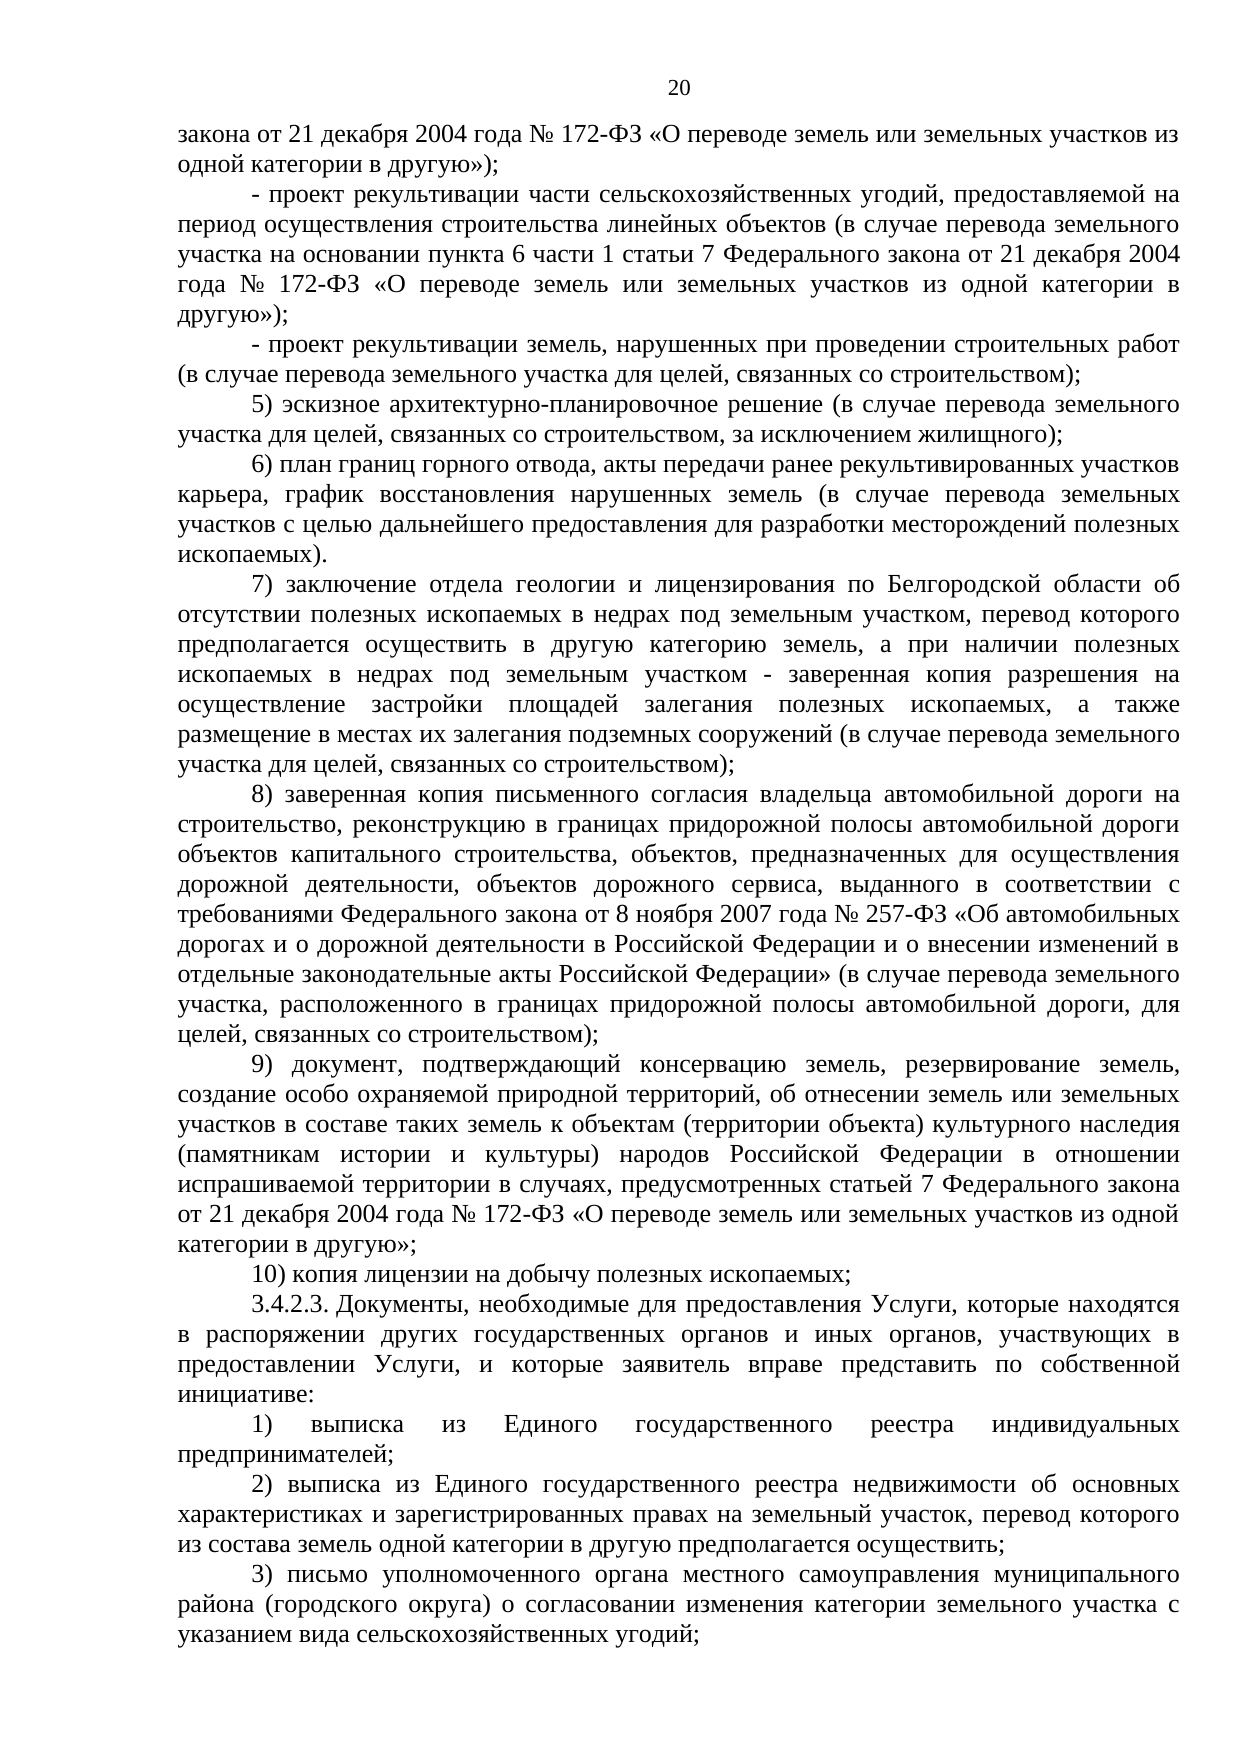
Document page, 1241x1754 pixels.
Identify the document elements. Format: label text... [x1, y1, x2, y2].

text 1) выписка из Единого государственного реестра индивидуальных предпринимателей; [177, 1408, 1181, 1468]
text 9) документ, подтверждающий консервацию земель, резервирование земель, создание особо охраняемой природной территорий, об отнесении земель или земельных участков в составе таких земель к объектам (территории объекта) культурного наследия (памятникам истории и культуры) народов Российской Федерации в отношении испрашиваемой территории в случаях, предусмотренных статьей 7 Федерального закона от 21 декабря 2004 года № 172-ФЗ «О переводе земель или земельных участков из одной категории в другую»; [177, 1048, 1181, 1258]
text 3.4.2.3. Документы, необходимые для предоставления Услуги, которые находятся в распоряжении других государственных органов и иных органов, участвующих в предоставлении Услуги, и которые заявитель вправе представить по собственной инициативе: [177, 1288, 1181, 1408]
text 8) заверенная копия письменного согласия владельца автомобильной дороги на строительство, реконструкцию в границах придорожной полосы автомобильной дороги объектов капитального строительства, объектов, предназначенных для осуществления дорожной деятельности, объектов дорожного сервиса, выданного в соответствии с требованиями Федерального закона от 8 ноября 2007 года № 257-ФЗ «Об автомобильных дорогах и о дорожной деятельности в Российской Федерации и о внесении изменений в отдельные законодательные акты Российской Федерации» (в случае перевода земельного участка, расположенного в границах придорожной полосы автомобильной дороги, для целей, связанных со строительством); [177, 778, 1181, 1048]
text 7) заключение отдела геологии и лицензирования по Белгородской области об отсутствии полезных ископаемых в недрах под земельным участком, перевод которого предполагается осуществить в другую категорию земель, а при наличии полезных ископаемых в недрах под земельным участком - заверенная копия разрешения на осуществление застройки площадей залегания полезных ископаемых, а также размещение в местах их залегания подземных сооружений (в случае перевода земельного участка для целей, связанных со строительством); [177, 568, 1181, 778]
text 5) эскизное архитектурно-планировочное решение (в случае перевода земельного участка для целей, связанных со строительством, за исключением жилищного); [177, 388, 1181, 448]
text 2) выписка из Единого государственного реестра недвижимости об основных характеристиках и зарегистрированных правах на земельный участок, перевод которого из состава земель одной категории в другую предполагается осуществить; [177, 1468, 1181, 1558]
text 10) копия лицензии на добычу полезных ископаемых; [177, 1258, 1181, 1288]
text - проект рекультивации части сельскохозяйственных угодий, предоставляемой на период осуществления строительства линейных объектов (в случае перевода земельного участка на основании пункта 6 части 1 статьи 7 Федерального закона от 21 декабря 2004 года № 172-ФЗ «О переводе земель или земельных участков из одной категории в другую»); [177, 178, 1181, 328]
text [177, 118, 1181, 178]
text 6) план границ горного отвода, акты передачи ранее рекультивированных участков карьера, график восстановления нарушенных земель (в случае перевода земельных участков с целью дальнейшего предоставления для разработки месторождений полезных ископаемых). [177, 448, 1181, 568]
text - проект рекультивации земель, нарушенных при проведении строительных работ (в случае перевода земельного участка для целей, связанных со строительством); [177, 328, 1181, 388]
text 3) письмо уполномоченного органа местного самоуправления муниципального района (городского округа) о согласовании изменения категории земельного участка с указанием вида сельскохозяйственных угодий; [177, 1558, 1181, 1648]
